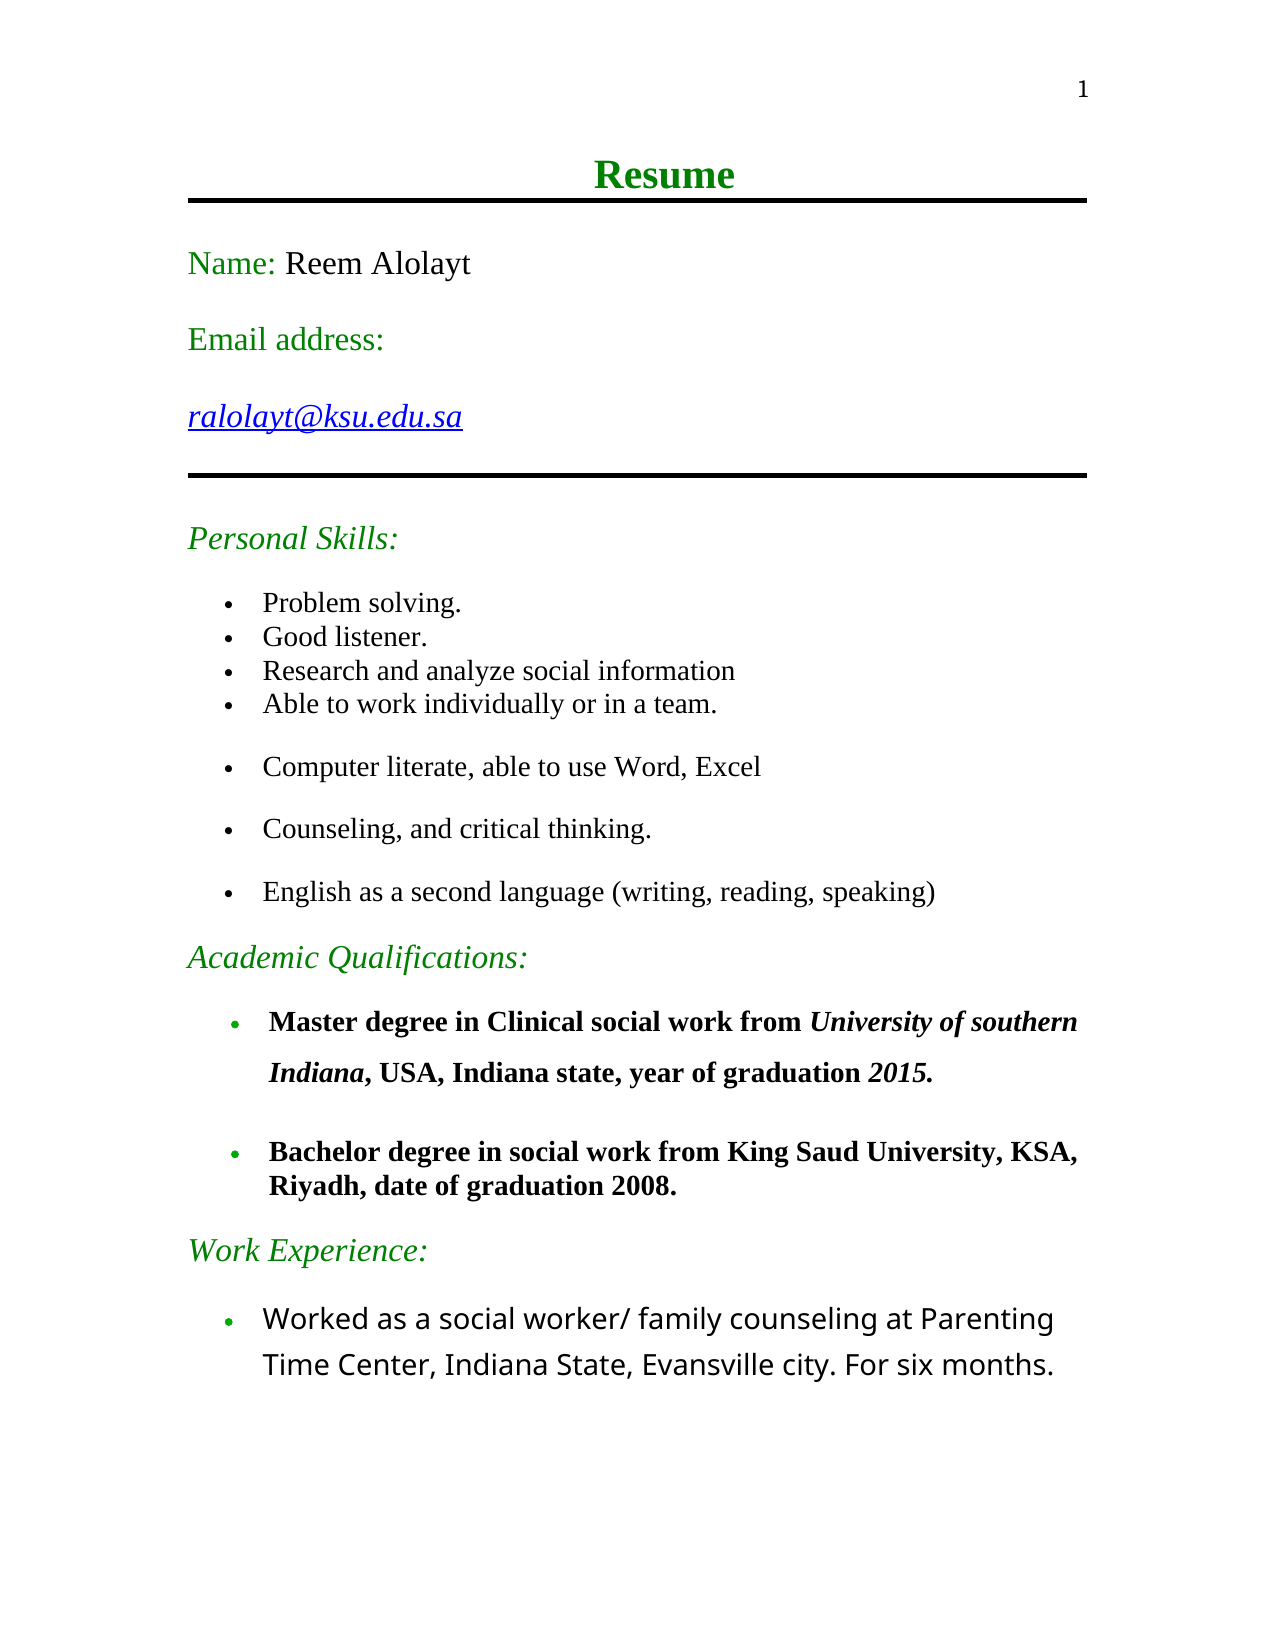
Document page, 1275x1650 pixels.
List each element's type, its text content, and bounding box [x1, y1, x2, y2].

list Worked as a social worker/ family counseling at Parenting Time Center, Indiana State, Evansville city. For six months. [225, 1298, 1087, 1383]
text Work Experience: [187, 1231, 1087, 1269]
text Resume [187, 150, 1087, 198]
list Good listener. [225, 619, 1087, 653]
text Name: Reem Alolayt [187, 243, 1087, 281]
list English as a second language (writing, reading, speaking) [225, 874, 1087, 908]
list Master degree in Clinical social work from University of southern Indiana, USA, Indiana state, year of graduation 2015. [231, 1004, 1087, 1088]
list Research and analyze social information [225, 653, 1087, 686]
text Personal Skills: [187, 518, 1087, 556]
list Problem solving. [225, 586, 1087, 619]
text Email address: [187, 320, 1087, 358]
text Academic Qualifications: [187, 937, 1087, 975]
text ralolayt@ksu.edu.sa [187, 396, 1087, 435]
list Bachelor degree in social work from King Saud University, KSA, Riyadh, date of graduation 2008. [231, 1134, 1087, 1201]
list Able to work individually or in a team. [225, 686, 1087, 720]
list Counseling, and critical thinking. [225, 812, 1087, 845]
list Computer literate, able to use Word, Excel [225, 749, 1087, 782]
